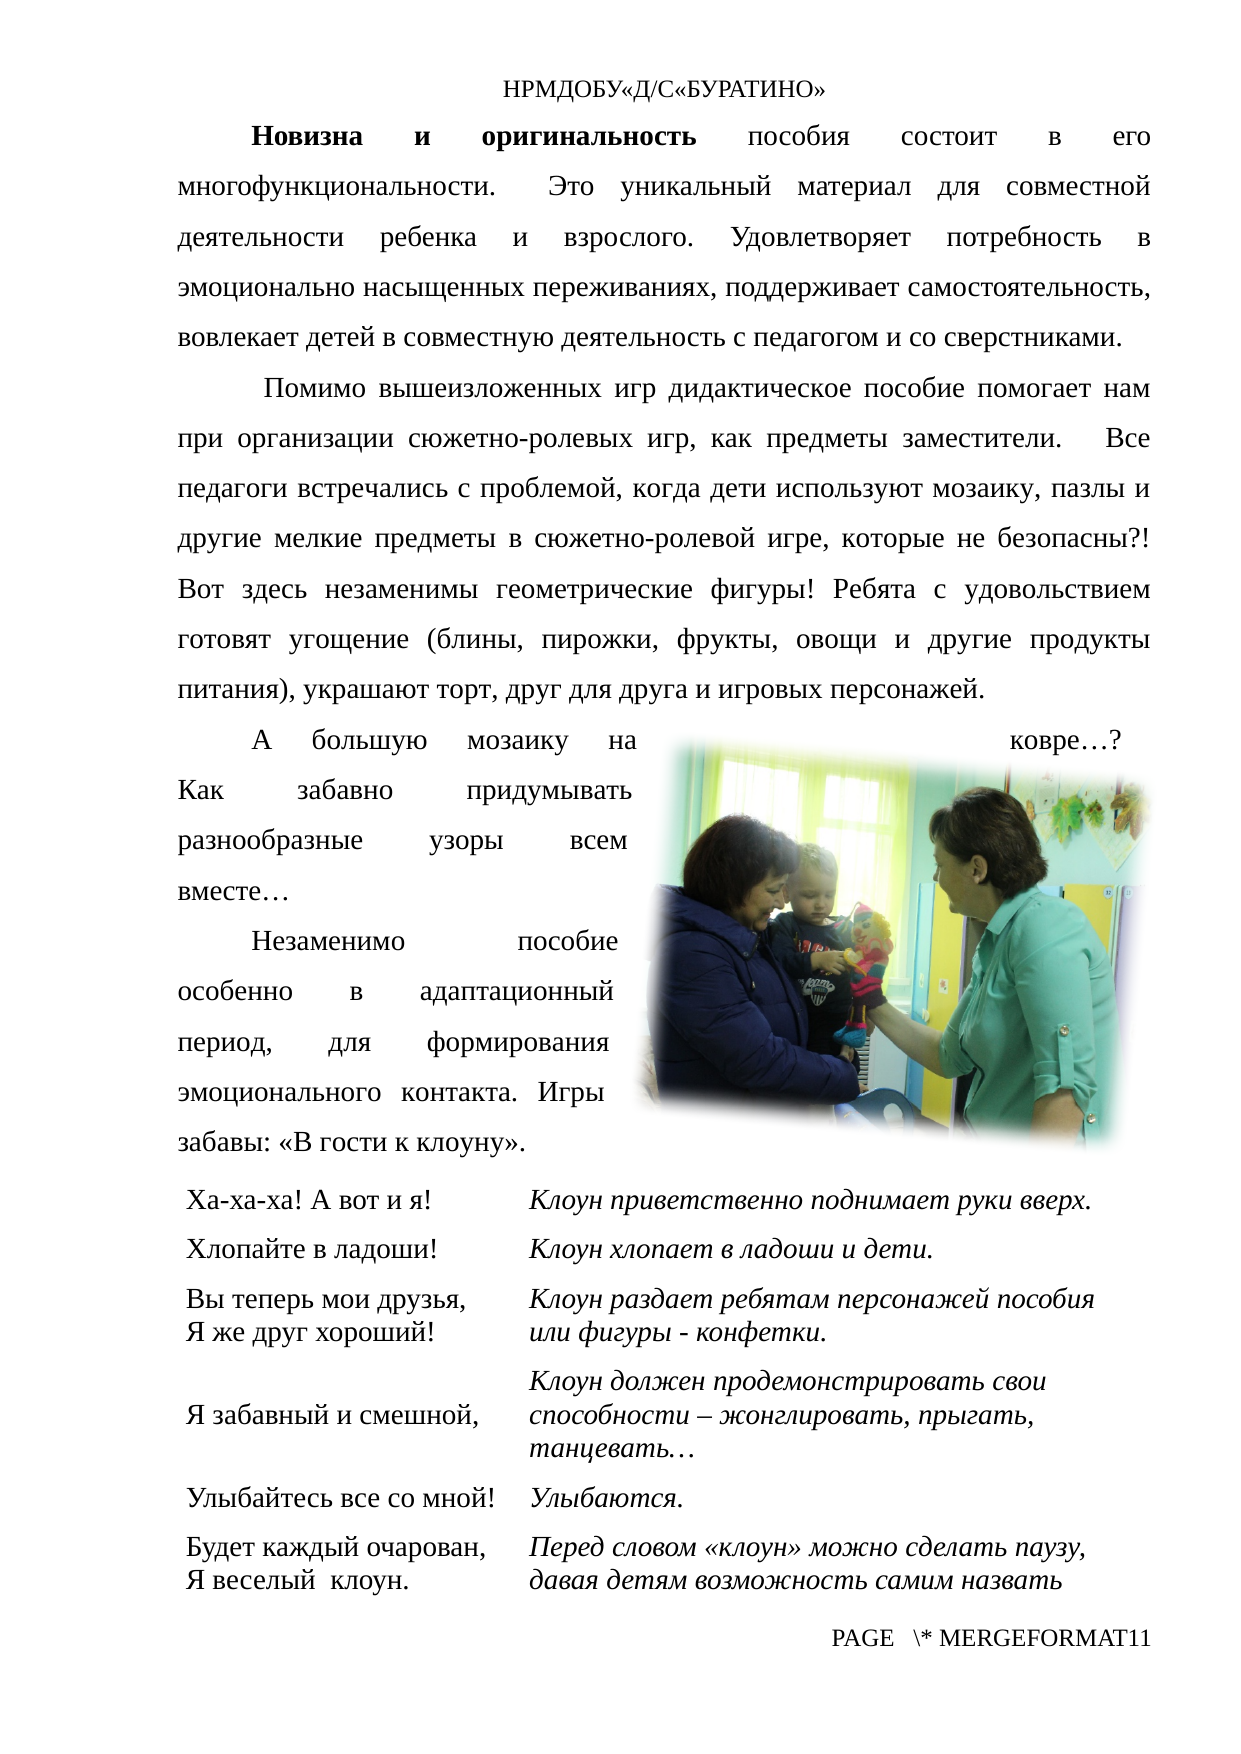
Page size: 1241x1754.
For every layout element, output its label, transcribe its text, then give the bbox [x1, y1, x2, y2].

table_cell Улыбайтесь все со мной! [178, 1472, 521, 1521]
text Незаменимо пособие особенно в адаптационный период, для формирования эмоционального контакта. Игры забавы: «В гости к клоуну». [177, 923, 1152, 1158]
text Помимо вышеизложенных игр дидактическое пособие помогает нам при организации сюжетно-ролевых игр, как предметы заместители. Все педагоги встречались с проблемой, когда дети используют мозаику, пазлы и другие мелкие предметы в сюжетно-ролевой игре, которые не безопасны?! Вот здесь незаменимы геометрические фигуры! Ребята с удовольствием готовят угощение (блины, пирожки, фрукты, овощи и другие продукты питания), украшают торт, друг для друга и игровых персонажей. [177, 370, 1152, 705]
table_cell Улыбаются. [521, 1472, 1151, 1521]
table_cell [178, 1521, 521, 1604]
text А большую мозаику на ковре…? Как забавно придумывать разнообразные узоры всем вместе… [177, 722, 1152, 906]
table_cell Клоун раздает ребятам персонажей пособия или фигуры - конфетки. [521, 1273, 1151, 1356]
table_cell Вы теперь мои друзья, Я же друг хороший! [178, 1273, 521, 1356]
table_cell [521, 1521, 1151, 1604]
table_cell Клоун хлопает в ладоши и дети. [521, 1224, 1151, 1273]
text Новизна и оригинальность пособия состоит в его многофункциональности. Это уникальный материал для совместной деятельности ребенка и взрослого. Удовлетворяет потребность в эмоционально насыщенных переживаниях, поддерживает самостоятельность, вовлекает детей в совместную деятельность с педагогом и со сверстниками. [177, 118, 1152, 353]
table_header Ха-ха-ха! А вот и я! [178, 1175, 521, 1224]
table_header Клоун приветственно поднимает руки вверх. [521, 1175, 1151, 1224]
picture [660, 761, 1128, 1126]
table_cell Клоун должен продемонстрировать свои способности – жонглировать, прыгать, танцевать… [521, 1356, 1151, 1472]
table_cell Хлопайте в ладоши! [178, 1224, 521, 1273]
table_cell Я забавный и смешной, [178, 1356, 521, 1472]
